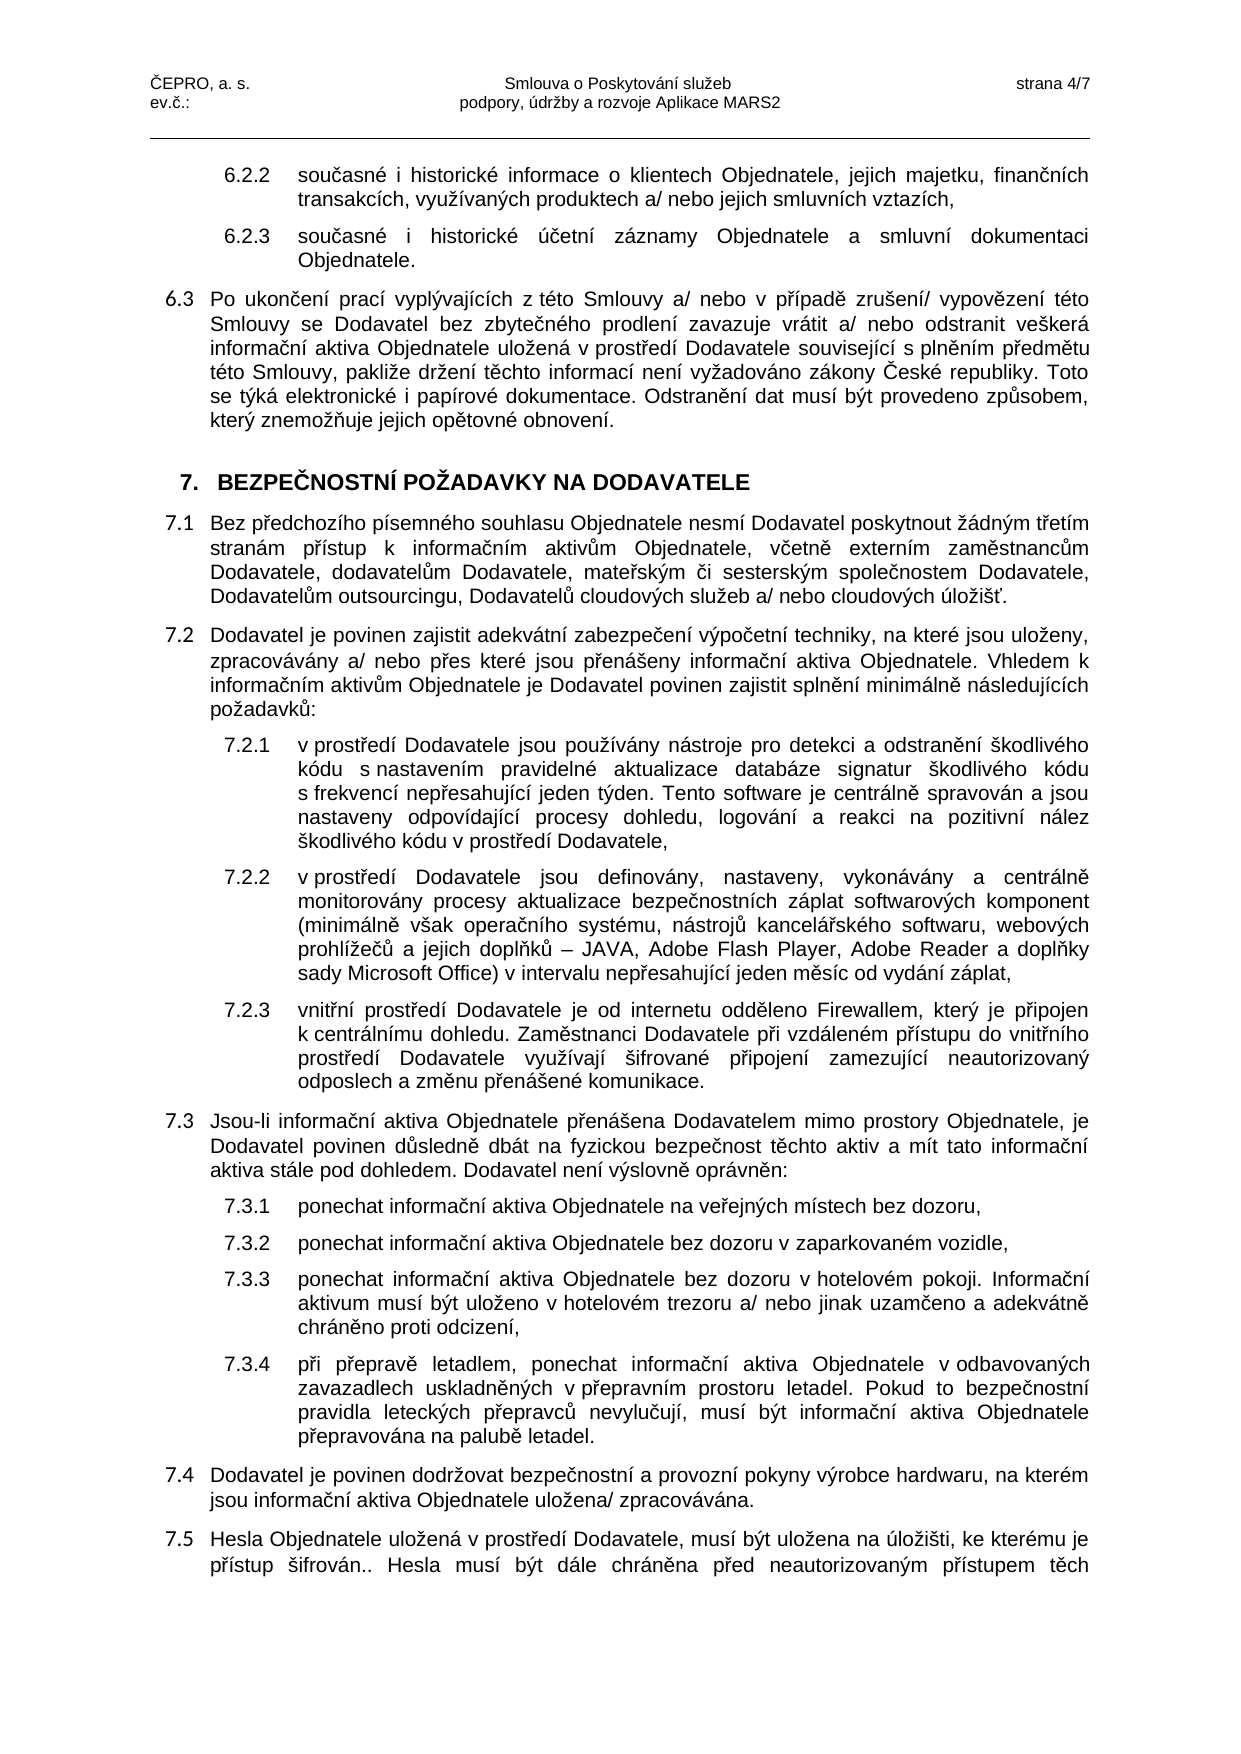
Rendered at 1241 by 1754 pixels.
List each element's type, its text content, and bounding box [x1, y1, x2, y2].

subtitle Bezpečnostní požadavky na Dodavatele [179, 469, 1090, 496]
list při přepravě letadlem, ponechat informační aktiva Objednatele v odbavovaných zavazadlech uskladněných v přepravním prostoru letadel. Pokud to bezpečnostní pravidla leteckých přepravců nevylučují, musí být informační aktiva Objednatele přepravována na palubě letadel. [224, 1352, 1090, 1447]
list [165, 1524, 1090, 1576]
list Dodavatel je povinen zajistit adekvátní zabezpečení výpočetní techniky, na které jsou uloženy, zpracovávány a/ nebo přes které jsou přenášeny informační aktiva Objednatele. Vhledem k informačním aktivům Objednatele je Dodavatel povinen zajistit splnění minimálně následujících požadavků: [165, 621, 1090, 720]
list ponechat informační aktiva Objednatele na veřejných místech bez dozoru, [224, 1194, 1090, 1218]
list ponechat informační aktiva Objednatele bez dozoru v hotelovém pokoji. Informační aktivum musí být uloženo v hotelovém trezoru a/ nebo jinak uzamčeno a adekvátně chráněno proti odcizení, [224, 1267, 1090, 1339]
list v prostředí Dodavatele jsou definovány, nastaveny, vykonávány a centrálně monitorovány procesy aktualizace bezpečnostních záplat softwarových komponent (minimálně však operačního systému, nástrojů kancelářského softwaru, webových prohlížečů a jejich doplňků – JAVA, Adobe Flash Player, Adobe Reader a doplňky sady Microsoft Office) v intervalu nepřesahující jeden měsíc od vydání záplat, [224, 865, 1090, 985]
list Jsou-li informační aktiva Objednatele přenášena Dodavatelem mimo prostory Objednatele, je Dodavatel povinen důsledně dbát na fyzickou bezpečnost těchto aktiv a mít tato informační aktiva stále pod dohledem. Dodavatel není výslovně oprávněn: [165, 1106, 1090, 1182]
list Bez předchozího písemného souhlasu Objednatele nesmí Dodavatel poskytnout žádným třetím stranám přístup k informačním aktivům Objednatele, včetně externím zaměstnancům Dodavatele, dodavatelům Dodavatele, mateřským či sesterským společnostem Dodavatele, Dodavatelům outsourcingu, Dodavatelů cloudových služeb a/ nebo cloudových úložišť. [165, 508, 1090, 608]
list vnitřní prostředí Dodavatele je od internetu odděleno Firewallem, který je připojen k centrálnímu dohledu. Zaměstnanci Dodavatele při vzdáleném přístupu do vnitřního prostředí Dodavatele využívají šifrované připojení zamezující neautorizovaný odposlech a změnu přenášené komunikace. [224, 997, 1090, 1093]
list v prostředí Dodavatele jsou používány nástroje pro detekci a odstranění škodlivého kódu s nastavením pravidelné aktualizace databáze signatur škodlivého kódu s frekvencí nepřesahující jeden týden. Tento software je centrálně spravován a jsou nastaveny odpovídající procesy dohledu, logování a reakci na pozitivní nález škodlivého kódu v prostředí Dodavatele, [224, 733, 1090, 853]
list ponechat informační aktiva Objednatele bez dozoru v zaparkovaném vozidle, [224, 1231, 1090, 1255]
list Po ukončení prací vyplývajících z této Smlouvy a/ nebo v případě zrušení/ vypovězení této Smlouvy se Dodavatel bez zbytečného prodlení zavazuje vrátit a/ nebo odstranit veškerá informační aktiva Objednatele uložená v prostředí Dodavatele související s plněním předmětu této Smlouvy, pakliže držení těchto informací není vyžadováno zákony České republiky. Toto se týká elektronické i papírové dokumentace. Odstranění dat musí být provedeno způsobem, který znemožňuje jejich opětovné obnovení. [165, 284, 1090, 432]
list Dodavatel je povinen dodržovat bezpečnostní a provozní pokyny výrobce hardwaru, na kterém jsou informační aktiva Objednatele uložena/ zpracovávána. [165, 1460, 1090, 1512]
list současné i historické účetní záznamy Objednatele a smluvní dokumentaci Objednatele. [224, 223, 1090, 271]
list současné i historické informace o klientech Objednatele, jejich majetku, finančních transakcích, využívaných produktech a/ nebo jejich smluvních vztazích, [224, 163, 1090, 211]
